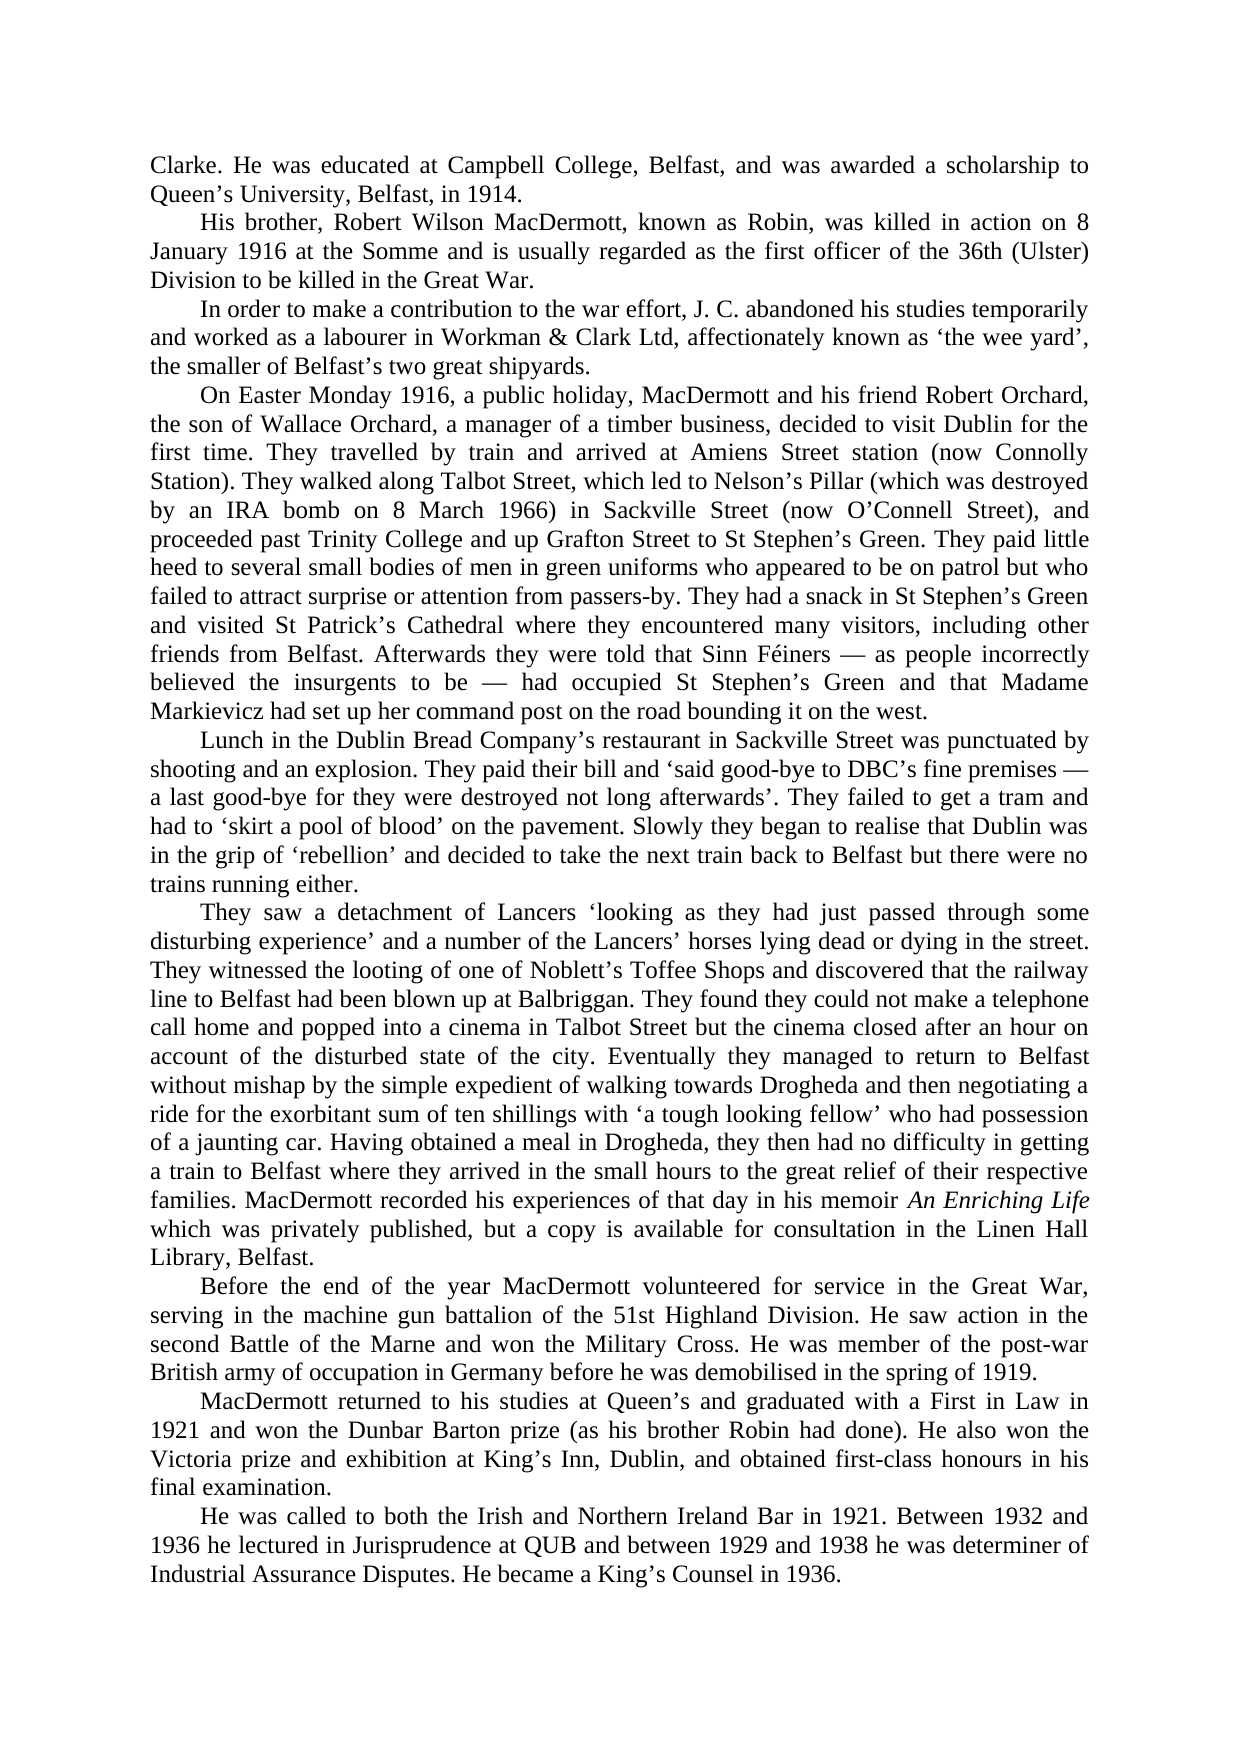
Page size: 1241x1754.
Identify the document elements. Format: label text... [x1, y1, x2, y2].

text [150, 150, 1090, 207]
text On Easter Monday 1916, a public holiday, MacDermott and his friend Robert Orchard, the son of Wallace Orchard, a manager of a timber business, decided to visit Dublin for the first time. They travelled by train and arrived at Amiens Street station (now Connolly Station). They walked along Talbot Street, which led to Nelson’s Pillar (which was destroyed by an IRA bomb on 8 March 1966) in Sackville Street (now O’Connell Street), and proceeded past Trinity College and up Grafton Street to St Stephen’s Green. They paid little heed to several small bodies of men in green uniforms who appeared to be on patrol but who failed to attract surprise or attention from passers-by. They had a snack in St Stephen’s Green and visited St Patrick’s Cathedral where they encountered many visitors, including other friends from Belfast. Afterwards they were told that Sinn Féiners — as people incorrectly believed the insurgents to be — had occupied St Stephen’s Green and that Madame Markievicz had set up her command post on the road bounding it on the west. [150, 380, 1090, 725]
text Before the end of the year MacDermott volunteered for service in the Great War, serving in the machine gun battalion of the 51st Highland Division. He saw action in the second Battle of the Marne and won the Military Cross. He was member of the post-war British army of occupation in Germany before he was demobilised in the spring of 1919. [150, 1271, 1090, 1386]
text His brother, Robert Wilson MacDermott, known as Robin, was killed in action on 8 January 1916 at the Somme and is usually regarded as the first officer of the 36th (Ulster) Division to be killed in the Great War. [150, 207, 1090, 294]
text They saw a detachment of Lancers ‘looking as they had just passed through some disturbing experience’ and a number of the Lancers’ horses lying dead or dying in the street. They witnessed the looting of one of Noblett’s Toffee Shops and discovered that the railway line to Belfast had been blown up at Balbriggan. They found they could not make a telephone call home and popped into a cinema in Talbot Street but the cinema closed after an hour on account of the disturbed state of the city. Eventually they managed to return to Belfast without mishap by the simple expedient of walking towards Drogheda and then negotiating a ride for the exorbitant sum of ten shillings with ‘a tough looking fellow’ who had possession of a jaunting car. Having obtained a meal in Drogheda, they then had no difficulty in getting a train to Belfast where they arrived in the small hours to the great relief of their respective families. MacDermott recorded his experiences of that day in his memoir An Enriching Life which was privately published, but a copy is available for consultation in the Linen Hall Library, Belfast. [150, 897, 1090, 1271]
text Lunch in the Dublin Bread Company’s restaurant in Sackville Street was punctuated by shooting and an explosion. They paid their bill and ‘said good-bye to DBC’s fine premises — a last good-bye for they were destroyed not long afterwards’. They failed to get a tram and had to ‘skirt a pool of blood’ on the pavement. Slowly they began to realise that Dublin was in the grip of ‘rebellion’ and decided to take the next train back to Belfast but there were no trains running either. [150, 725, 1090, 897]
text He was called to both the Irish and Northern Ireland Bar in 1921. Between 1932 and 1936 he lectured in Jurisprudence at QUB and between 1929 and 1938 he was determiner of Industrial Assurance Disputes. He became a King’s Counsel in 1936. [150, 1501, 1090, 1587]
text In order to make a contribution to the war effort, J. C. abandoned his studies temporarily and worked as a labourer in Workman & Clark Ltd, affectionately known as ‘the wee yard’, the smaller of Belfast’s two great shipyards. [150, 294, 1090, 380]
text MacDermott returned to his studies at Queen’s and graduated with a First in Law in 1921 and won the Dunbar Barton prize (as his brother Robin had done). He also won the Victoria prize and exhibition at King’s Inn, Dublin, and obtained first-class honours in his final examination. [150, 1386, 1090, 1501]
